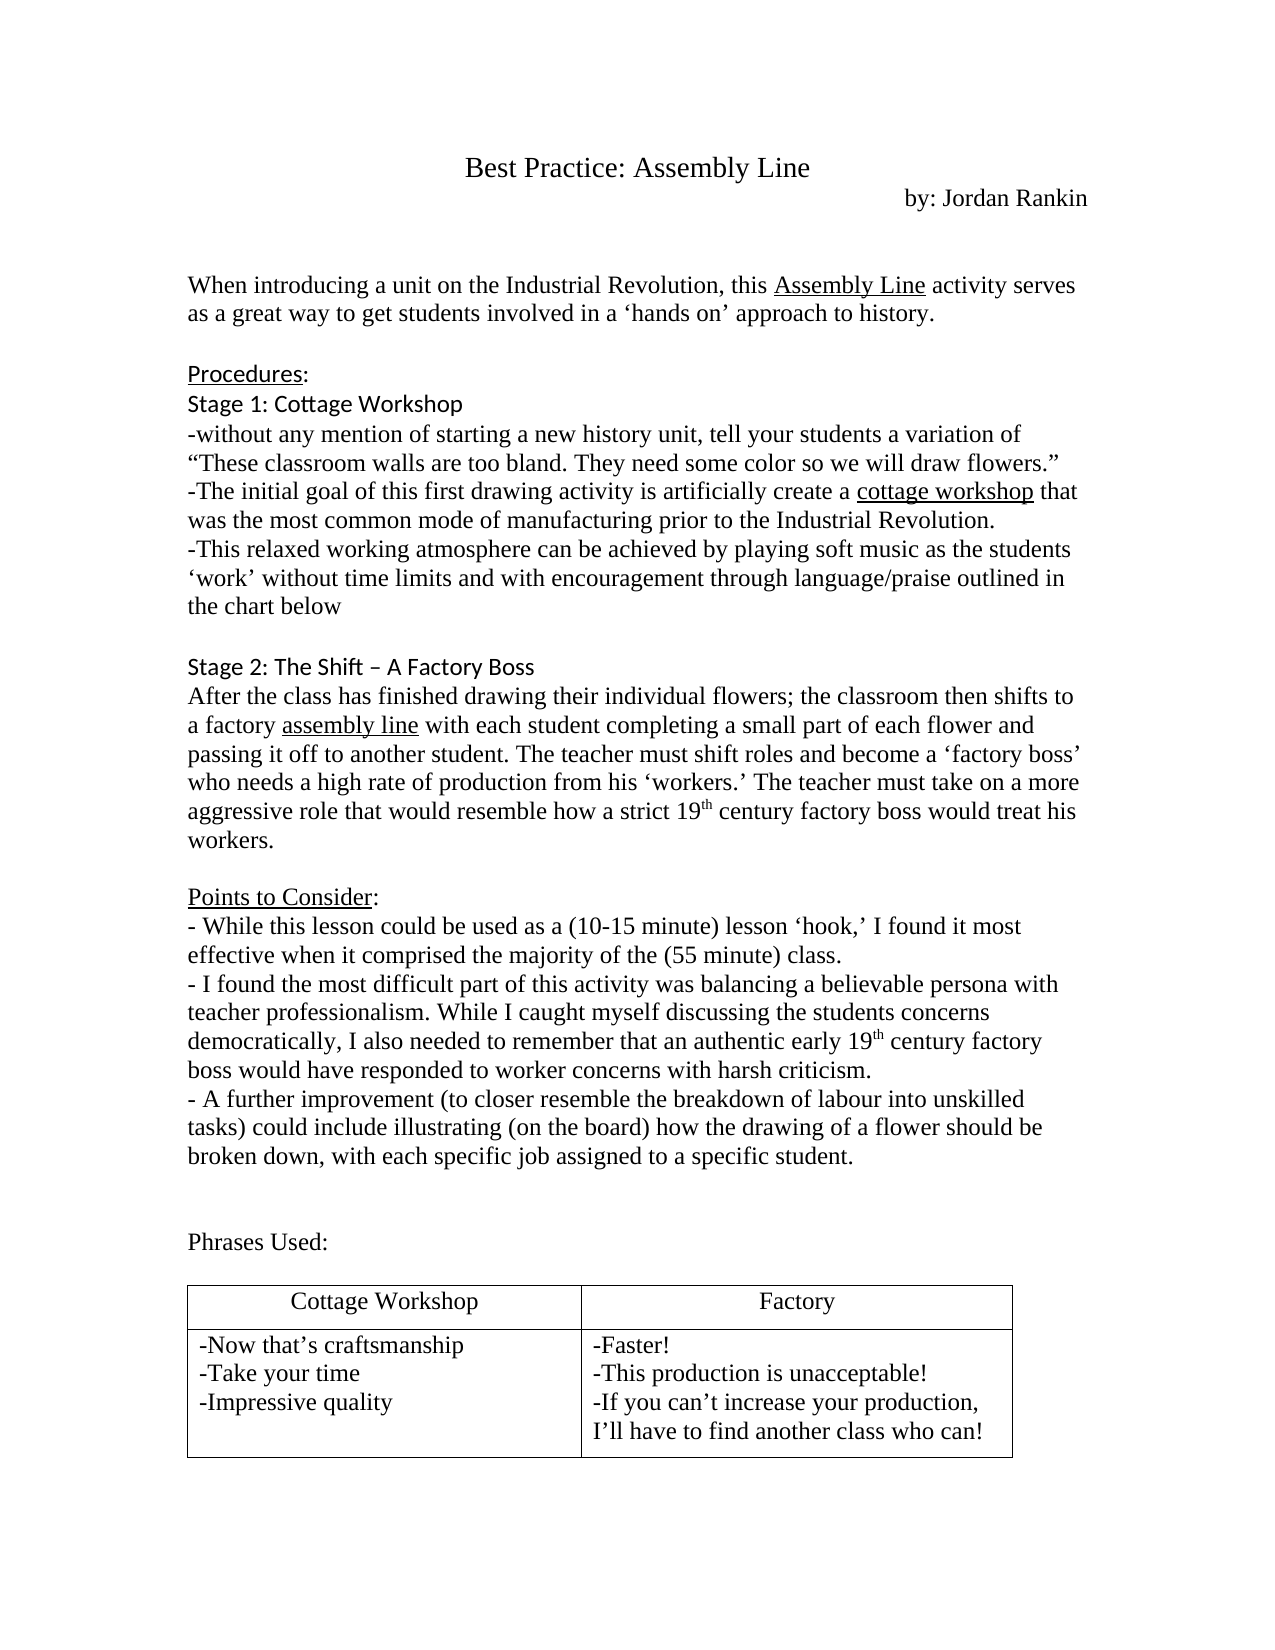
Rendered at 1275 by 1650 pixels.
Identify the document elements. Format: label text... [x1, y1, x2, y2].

table_header Cottage Workshop [188, 1286, 581, 1329]
text Procedures: [187, 358, 1087, 388]
text -This relaxed working atmosphere can be achieved by playing soft music as the students ‘work’ without time limits and with encouragement through language/praise outlined in the chart below [187, 534, 1087, 620]
text - While this lesson could be used as a (10-15 minute) lesson ‘hook,’ I found it most effective when it comprised the majority of the (55 minute) class. [187, 911, 1087, 969]
text - A further improvement (to closer resemble the breakdown of labour into unskilled tasks) could include illustrating (on the board) how the drawing of a flower should be broken down, with each specific job assigned to a specific student. [187, 1084, 1087, 1170]
text Stage 2: The Shift – A Factory Boss [187, 651, 1087, 681]
text -The initial goal of this first drawing activity is artificially create a cottage workshop that was the most common mode of manufacturing prior to the Industrial Revolution. [187, 476, 1087, 534]
text -without any mention of starting a new history unit, tell your students a variation of “These classroom walls are too bland. They need some color so we will draw flowers.” [187, 419, 1087, 476]
text Points to Consider: [187, 882, 1087, 911]
text Best Practice: Assembly Line [187, 150, 1087, 183]
table_cell -Now that’s craftsmanship -Take your time -Impressive quality [188, 1330, 581, 1457]
text Phrases Used: [187, 1227, 1087, 1256]
table_cell -Faster! -This production is unacceptable! -If you can’t increase your production, I’ll have to find another class who can! [582, 1330, 1012, 1457]
text Stage 1: Cottage Workshop [187, 388, 1087, 419]
text When introducing a unit on the Industrial Revolution, this Assembly Line activity serves as a great way to get students involved in a ‘hands on’ approach to history. [187, 270, 1087, 327]
text After the class has finished drawing their individual flowers; the classroom then shifts to a factory assembly line with each student completing a small part of each flower and passing it off to another student. The teacher must shift roles and become a ‘factory boss’ who needs a high rate of production from his ‘workers.’ The teacher must take on a more aggressive role that would resemble how a strict 19th century factory boss would treat his workers. [187, 681, 1087, 854]
text - I found the most difficult part of this activity was balancing a believable persona with teacher professionalism. While I caught myself discussing the students concerns democratically, I also needed to remember that an authentic early 19th century factory boss would have responded to worker concerns with harsh criticism. [187, 969, 1087, 1084]
table_header Factory [582, 1286, 1012, 1329]
text by: Jordan Rankin [187, 183, 1087, 212]
